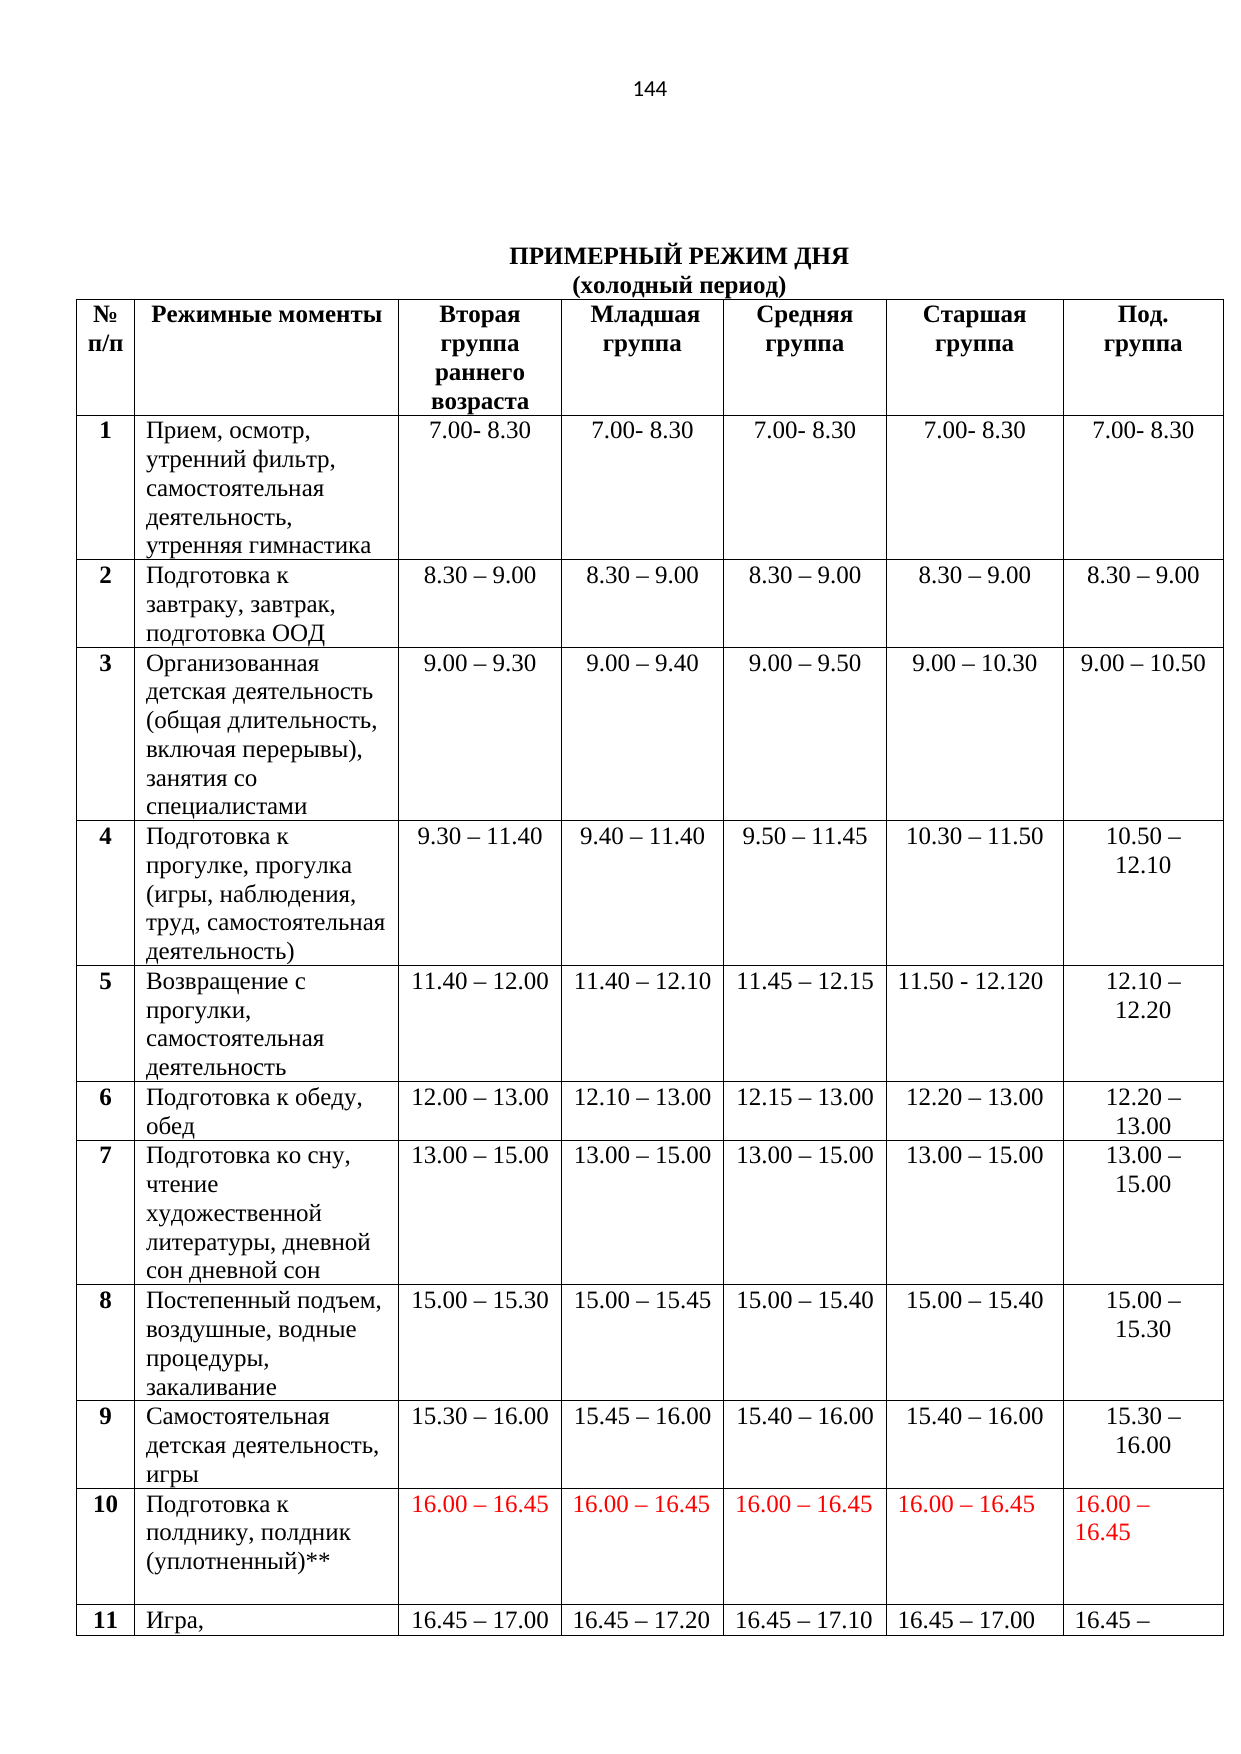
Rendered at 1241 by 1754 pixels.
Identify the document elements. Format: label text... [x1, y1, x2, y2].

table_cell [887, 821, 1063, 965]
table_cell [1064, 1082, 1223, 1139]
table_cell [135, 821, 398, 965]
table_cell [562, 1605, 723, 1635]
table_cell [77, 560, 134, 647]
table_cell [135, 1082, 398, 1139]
text (холодный период) [118, 270, 1181, 298]
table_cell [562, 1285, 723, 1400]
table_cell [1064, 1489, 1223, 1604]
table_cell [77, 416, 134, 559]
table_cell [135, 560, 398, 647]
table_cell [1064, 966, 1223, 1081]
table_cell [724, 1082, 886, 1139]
text ПРИМЕРНЫЙ РЕЖИМ ДНЯ [118, 241, 1181, 270]
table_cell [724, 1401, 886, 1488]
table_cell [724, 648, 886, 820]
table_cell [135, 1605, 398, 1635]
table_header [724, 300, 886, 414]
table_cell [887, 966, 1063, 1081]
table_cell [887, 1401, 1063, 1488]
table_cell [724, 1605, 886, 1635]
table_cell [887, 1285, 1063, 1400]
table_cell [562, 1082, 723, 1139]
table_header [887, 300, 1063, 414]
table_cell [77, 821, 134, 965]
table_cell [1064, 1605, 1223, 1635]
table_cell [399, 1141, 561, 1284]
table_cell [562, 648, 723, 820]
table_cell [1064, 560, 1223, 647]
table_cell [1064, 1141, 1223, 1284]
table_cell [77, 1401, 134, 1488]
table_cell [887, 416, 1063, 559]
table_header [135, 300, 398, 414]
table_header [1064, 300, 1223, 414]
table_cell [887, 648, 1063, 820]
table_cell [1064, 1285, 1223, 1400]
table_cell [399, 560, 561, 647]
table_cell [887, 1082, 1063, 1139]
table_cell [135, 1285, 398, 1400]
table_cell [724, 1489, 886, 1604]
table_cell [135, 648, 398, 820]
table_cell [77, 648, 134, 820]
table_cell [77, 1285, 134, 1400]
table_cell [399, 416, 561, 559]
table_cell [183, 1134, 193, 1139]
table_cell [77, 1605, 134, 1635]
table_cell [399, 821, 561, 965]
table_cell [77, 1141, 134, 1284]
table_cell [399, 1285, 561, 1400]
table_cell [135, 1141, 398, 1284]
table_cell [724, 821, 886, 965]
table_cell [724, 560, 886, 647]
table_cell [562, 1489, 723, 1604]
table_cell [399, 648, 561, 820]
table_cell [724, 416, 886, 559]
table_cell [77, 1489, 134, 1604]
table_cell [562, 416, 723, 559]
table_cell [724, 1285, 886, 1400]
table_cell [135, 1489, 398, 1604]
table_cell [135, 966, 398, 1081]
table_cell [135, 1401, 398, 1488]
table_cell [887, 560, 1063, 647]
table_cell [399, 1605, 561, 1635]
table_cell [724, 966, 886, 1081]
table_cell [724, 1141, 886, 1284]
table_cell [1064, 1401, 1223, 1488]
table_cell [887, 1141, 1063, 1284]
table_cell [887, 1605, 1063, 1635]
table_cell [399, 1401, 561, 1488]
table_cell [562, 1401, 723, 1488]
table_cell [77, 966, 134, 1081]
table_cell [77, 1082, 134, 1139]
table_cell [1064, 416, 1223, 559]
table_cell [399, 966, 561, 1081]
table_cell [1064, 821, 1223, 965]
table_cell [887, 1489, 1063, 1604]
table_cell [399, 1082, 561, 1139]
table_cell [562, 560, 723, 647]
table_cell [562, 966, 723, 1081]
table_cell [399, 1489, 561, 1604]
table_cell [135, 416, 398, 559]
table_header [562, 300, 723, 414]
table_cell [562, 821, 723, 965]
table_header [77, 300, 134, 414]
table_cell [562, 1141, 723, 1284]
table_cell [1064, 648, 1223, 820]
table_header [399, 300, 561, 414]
